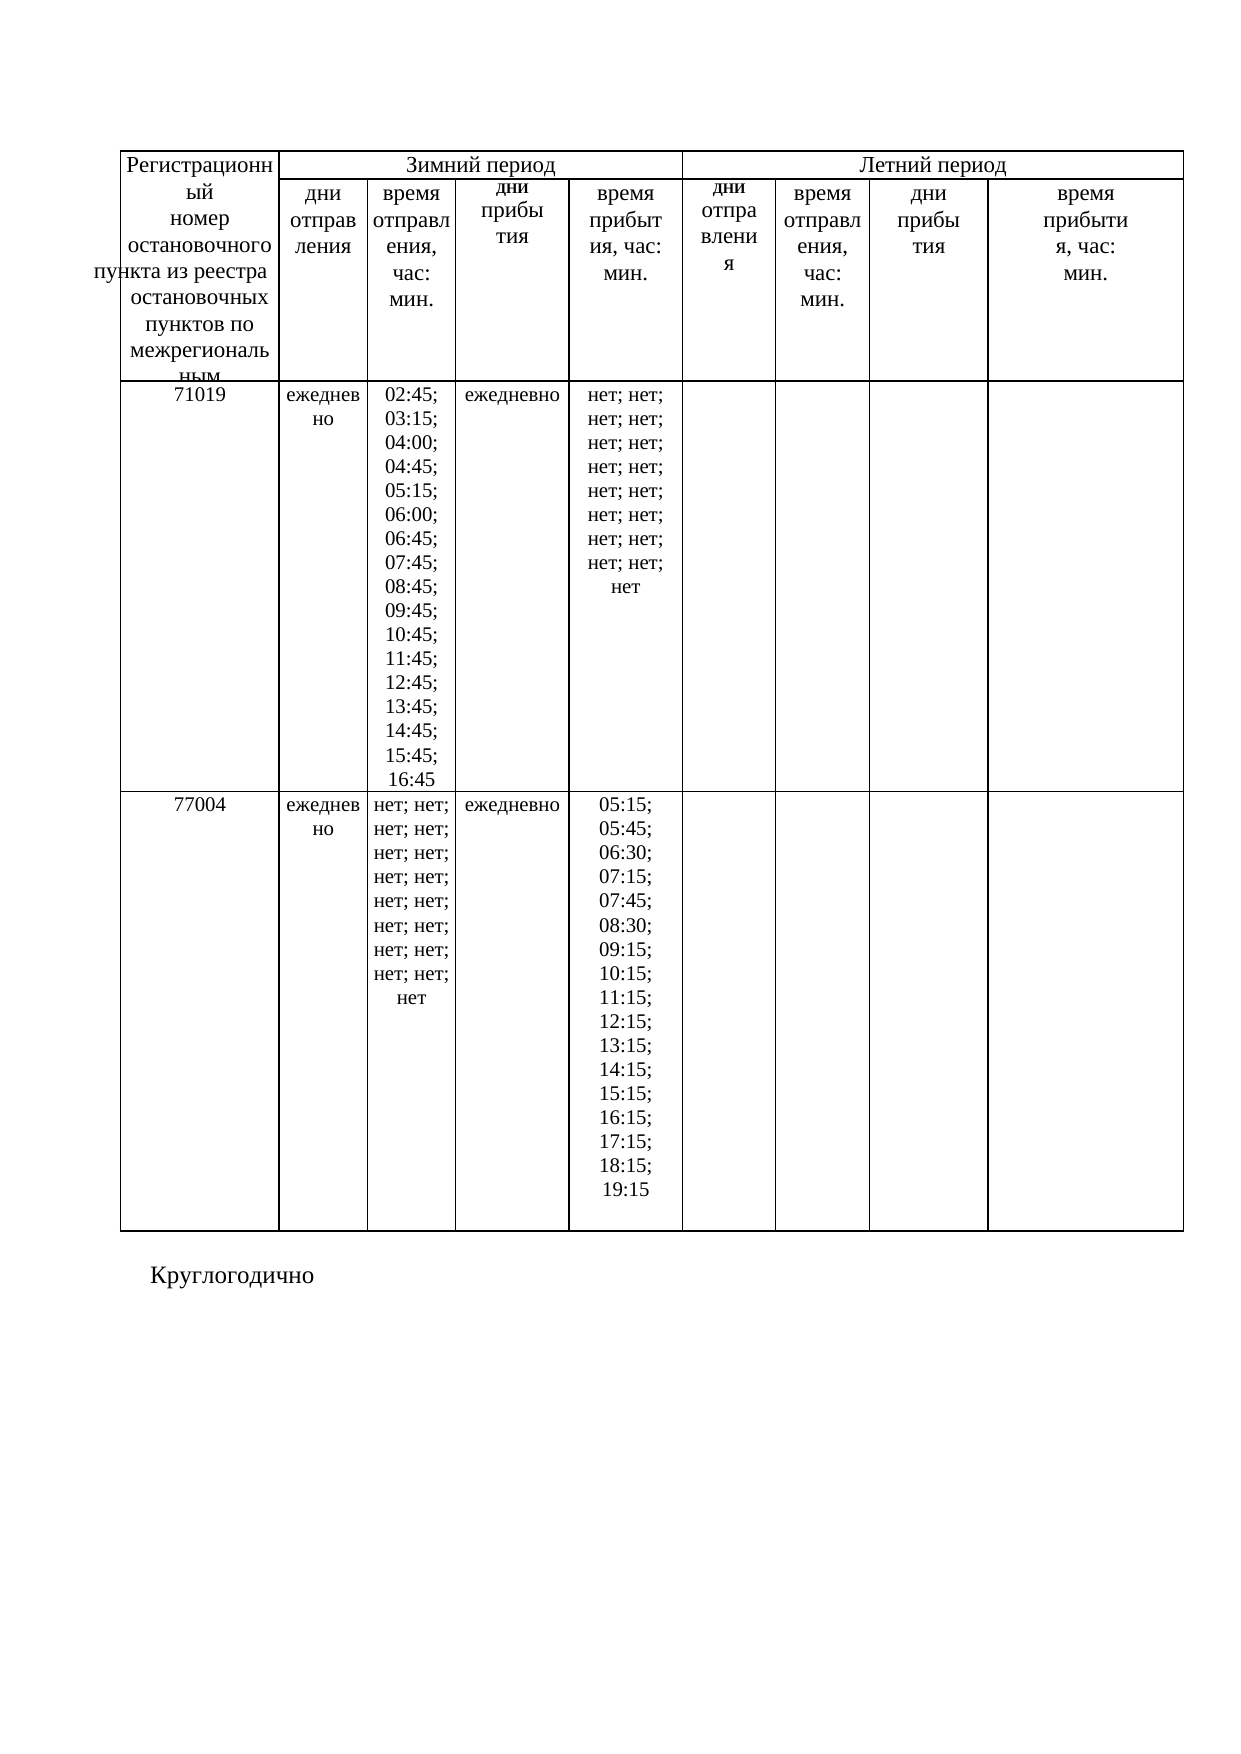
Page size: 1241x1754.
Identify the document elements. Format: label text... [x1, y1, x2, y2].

table_cell ежедневно [456, 792, 568, 1230]
table_cell [776, 382, 869, 791]
table_cell время отправл ения, час: мин. [776, 180, 869, 380]
table_cell время прибыти я, час: мин. [989, 180, 1183, 380]
table_cell ДНИ прибы тия [456, 180, 568, 380]
table_cell ежедневно [456, 382, 568, 791]
table_cell дни прибы тия [870, 180, 987, 380]
table_header Зимний период [280, 152, 682, 178]
table_cell нет; нет; нет; нет; нет; нет; нет; нет; нет; нет; нет; нет; нет; нет; нет; нет; нет [368, 792, 455, 1230]
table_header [121, 152, 278, 380]
table_cell [776, 792, 869, 1230]
table_header Летний период [683, 152, 1183, 178]
table_cell ежедневно [280, 382, 367, 791]
table_cell [870, 792, 987, 1230]
table_cell [683, 382, 775, 791]
table_cell 02:45; 03:15; 04:00; 04:45; 05:15; 06:00; 06:45; 07:45; 08:45; 09:45; 10:45; 11:45; 12:45; 13:45; 14:45; 15:45; 16:45 [368, 382, 455, 791]
table_cell нет; нет; нет; нет; нет; нет; нет; нет; нет; нет; нет; нет; нет; нет; нет; нет; нет [570, 382, 682, 791]
table_cell дни отправ ления [280, 180, 367, 380]
table_cell 71019 [121, 382, 278, 791]
text Круглогодично [150, 1260, 1090, 1289]
table_cell [989, 792, 1183, 1230]
table_cell время отправл ения, час: мин. [368, 180, 455, 380]
table_cell 05:15; 05:45; 06:30; 07:15; 07:45; 08:30; 09:15; 10:15; 11:15; 12:15; 13:15; 14:15; 15:15; 16:15; 17:15; 18:15; 19:15 [570, 792, 682, 1230]
table_cell 77004 [121, 792, 278, 1230]
table_cell время прибыт ия, час: мин. [570, 180, 682, 380]
table_cell [683, 792, 775, 1230]
table_cell ДНИ отпра влени я [683, 180, 775, 380]
table_cell ежедневно [280, 792, 367, 1230]
table_cell [870, 382, 987, 791]
table_cell [989, 382, 1183, 791]
